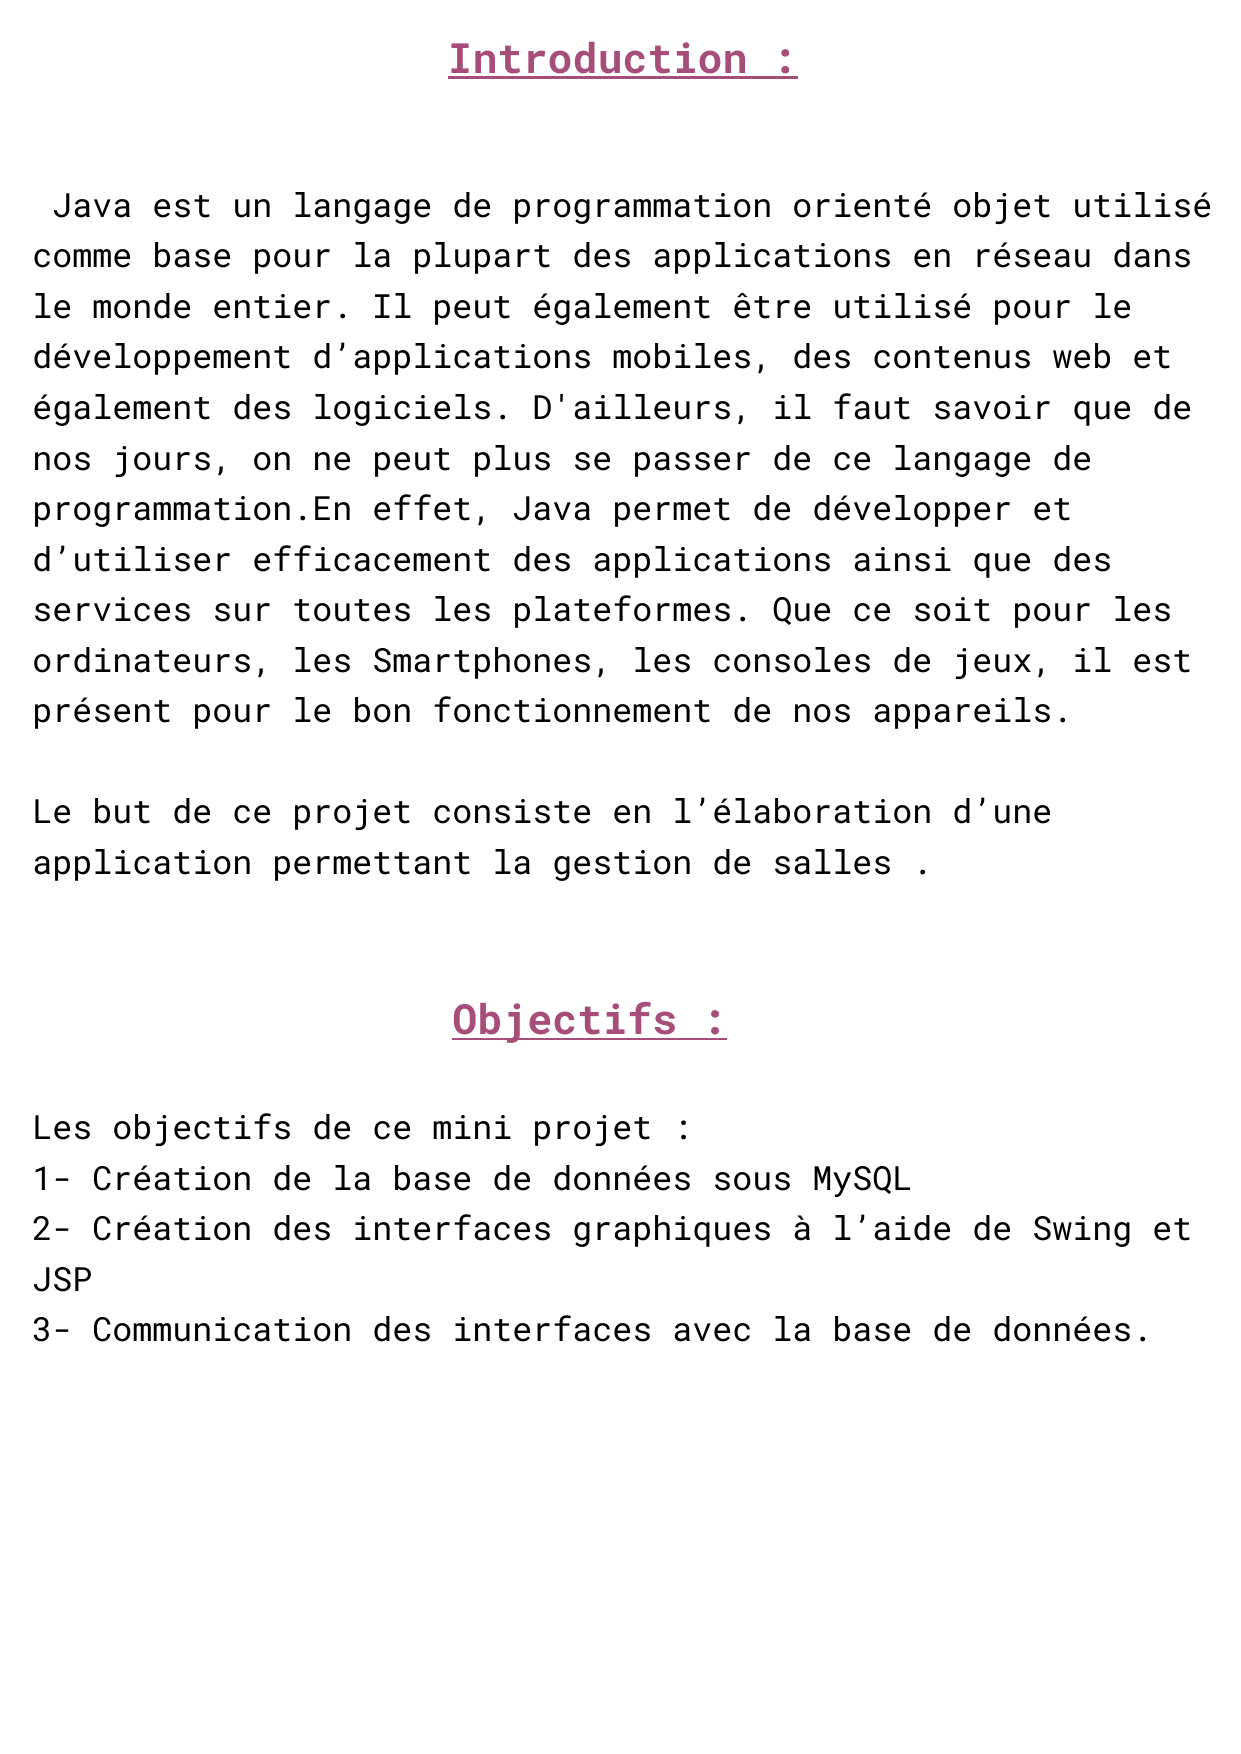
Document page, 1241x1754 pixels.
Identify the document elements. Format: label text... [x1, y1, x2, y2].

text Java est un langage de programmation orienté objet utilisé comme base pour la plupart des applications en réseau dans le monde entier. Il peut également être utilisé pour le développement d’applications mobiles, des contenus web et également des logiciels. D'ailleurs, il faut savoir que de nos jours, on ne peut plus se passer de ce langage de programmation.En effet, Java permet de développer et d’utiliser efficacement des applications ainsi que des services sur toutes les plateformes. Que ce soit pour les ordinateurs, les Smartphones, les consoles de jeux, il est présent pour le bon fonctionnement de nos appareils. [32, 226, 1212, 732]
text Introduction : [32, 29, 1212, 84]
text Les objectifs de ce mini projet : [32, 1104, 1212, 1148]
text 3- Communication des interfaces avec la base de données. [32, 1307, 1212, 1351]
text 1- Création de la base de données sous MySQL [32, 1155, 1212, 1199]
text Le but de ce projet consiste en l’élaboration d’une application permettant la gestion de salles . [32, 789, 1212, 883]
text Objectifs : [32, 991, 1212, 1046]
text 2- Création des interfaces graphiques à l’aide de Swing et JSP [32, 1206, 1212, 1300]
